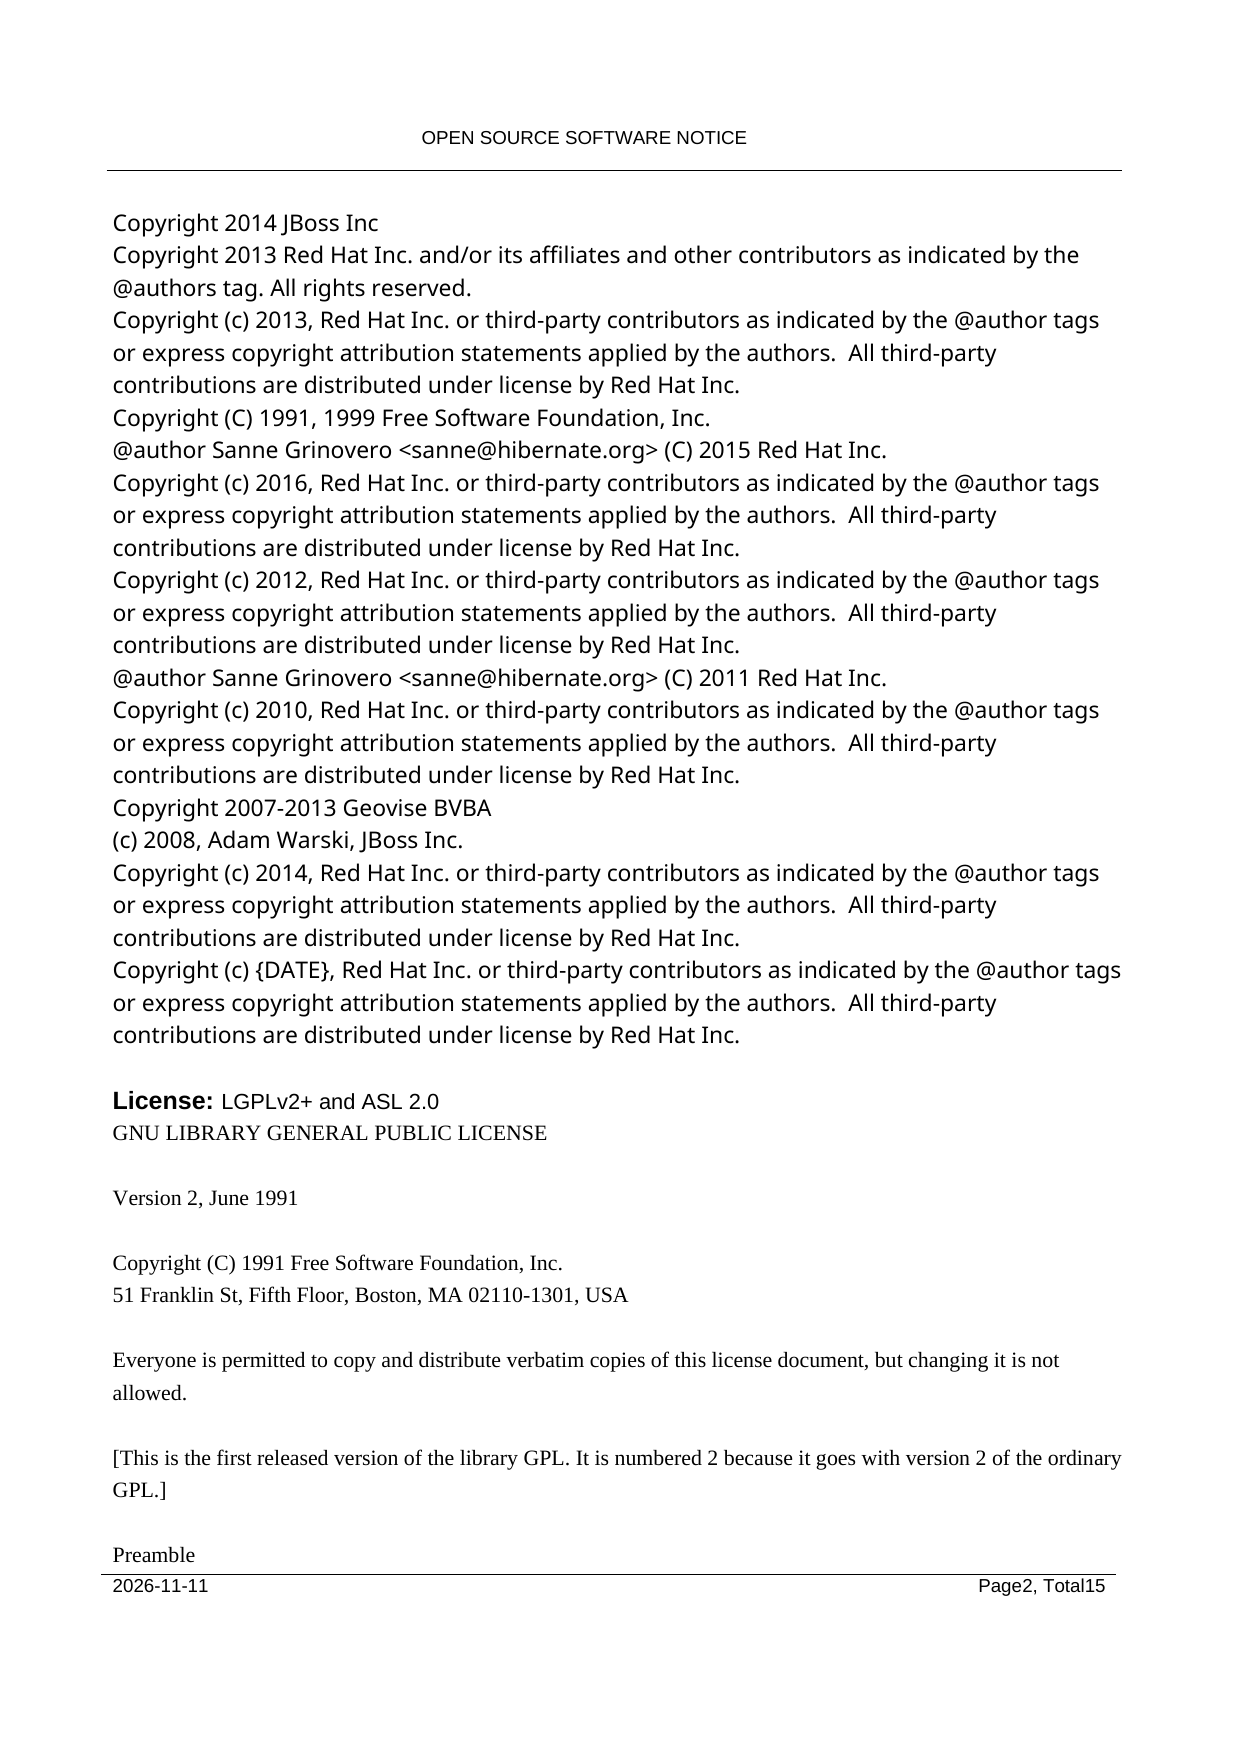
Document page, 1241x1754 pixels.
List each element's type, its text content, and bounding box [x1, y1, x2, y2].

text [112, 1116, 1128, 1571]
text License: LGPLv2+ and ASL 2.0 [112, 1084, 1128, 1116]
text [112, 206, 1128, 1084]
